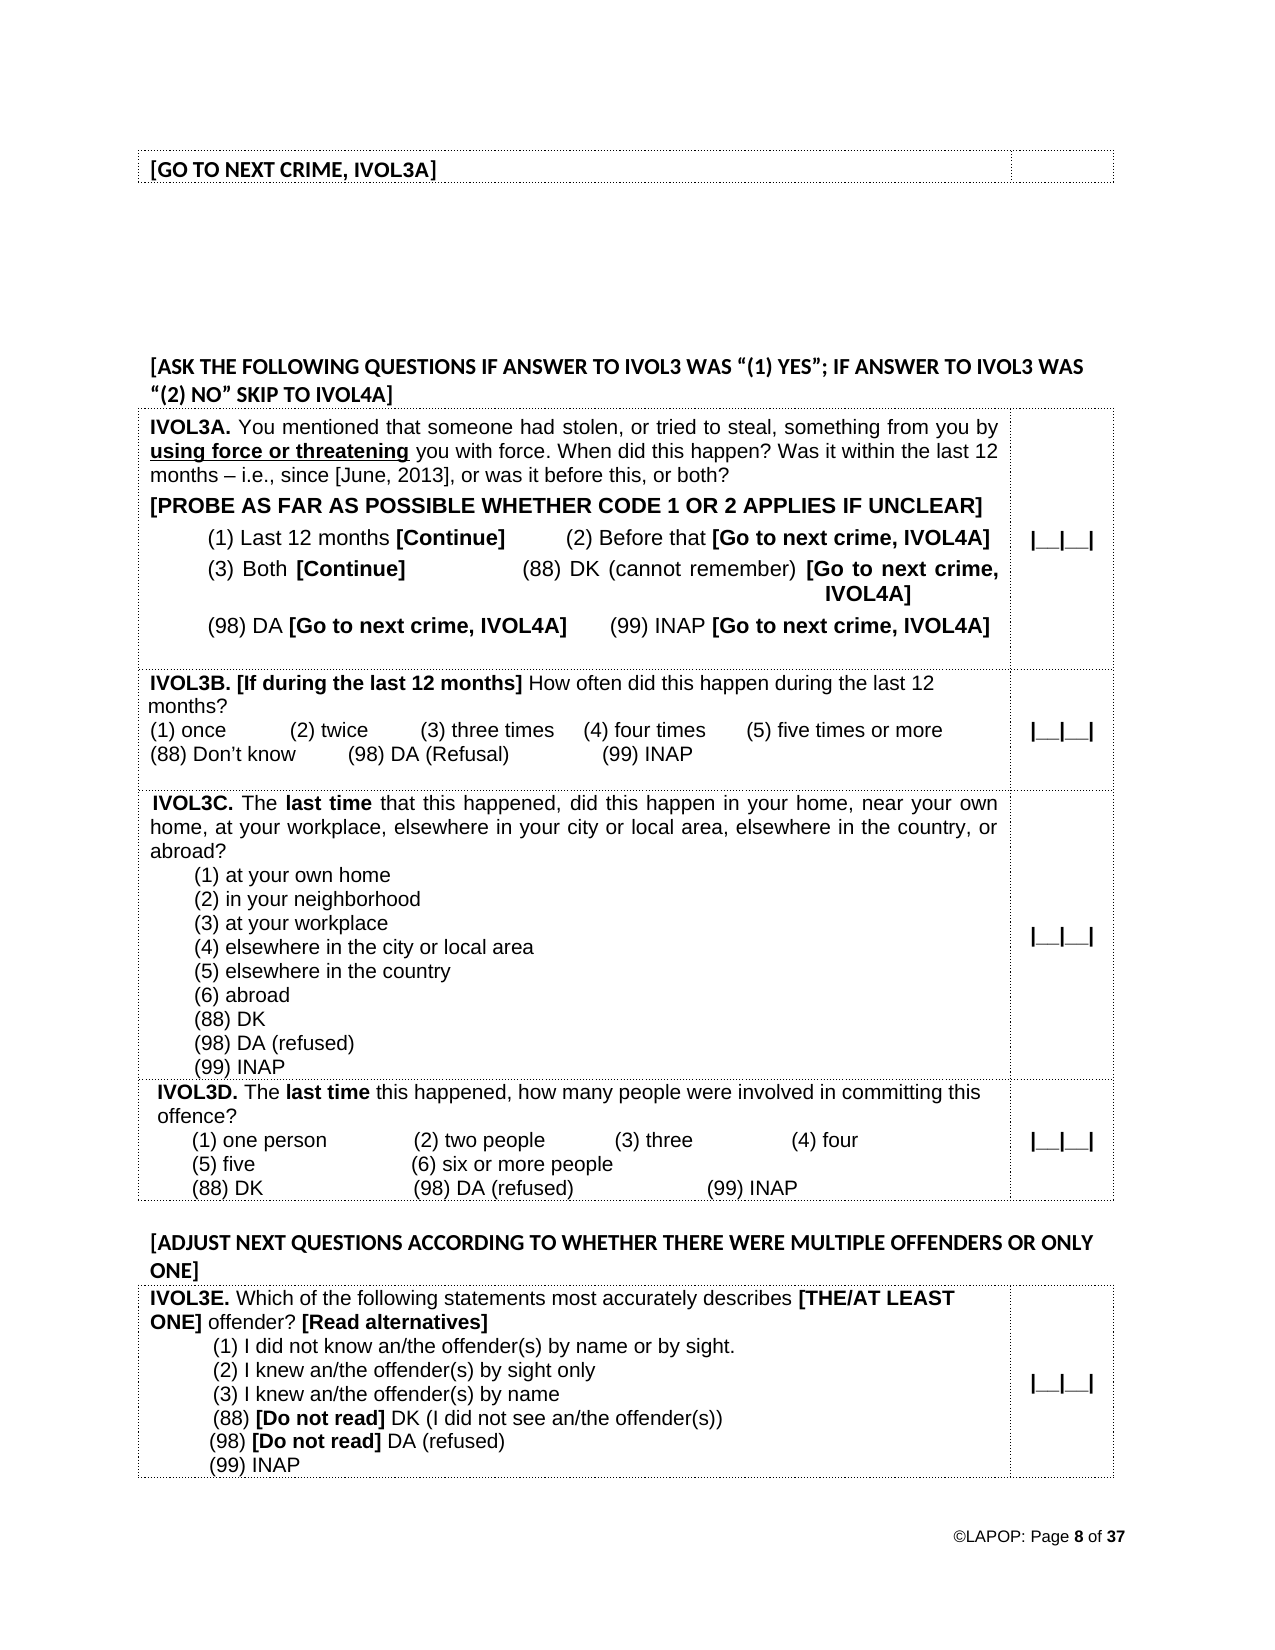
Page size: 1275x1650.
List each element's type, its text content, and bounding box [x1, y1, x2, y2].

text [ASK THE FOLLOWING QUESTIONS IF ANSWER TO IVOL3 WAS “(1) YES”; IF ANSWER TO IVOL3 WAS “(2) NO” SKIP TO IVOL4A] [150, 352, 1125, 408]
table_cell |__|__| [1011, 790, 1114, 1079]
table_cell |__|__| [1011, 150, 1114, 182]
table_header IVOL3A. You mentioned that someone had stolen, or tried to steal, something from you by using force or threatening you with force. When did this happen? Was it within the last 12 months – i.e., since [June, 2013], or was it before this, or both? [PROBE AS FAR AS POSSIBLE WHETHER CODE 1 OR 2 APPLIES IF UNCLEAR] (1) Last 12 months [Continue] (2) Before that [Go to next crime, IVOL4A] (3) Both [Continue] (88) DK (cannot remember) [Go to next crime, IVOL4A] (98) DA [Go to next crime, IVOL4A] (99) INAP [Go to next crime, IVOL4A] [139, 408, 1011, 669]
text [ADJUST NEXT QUESTIONS ACCORDING TO WHETHER THERE WERE MULTIPLE OFFENDERS OR ONLY ONE] [150, 1228, 1125, 1284]
table_header |__|__| [1011, 408, 1114, 669]
table_header |__|__| [1011, 1285, 1114, 1477]
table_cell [139, 150, 1011, 182]
table_cell |__|__| [1011, 1079, 1114, 1199]
table_header IVOL3E. Which of the following statements most accurately describes [THE/AT LEAST ONE] offender? [Read alternatives] (1) I did not know an/the offender(s) by name or by sight. (2) I knew an/the offender(s) by sight only (3) I knew an/the offender(s) by name (88) [Do not read] DK (I did not see an/the offender(s)) (98) [Do not read] DA (refused) (99) INAP [139, 1285, 1011, 1477]
table_cell IVOL3D. The last time this happened, how many people were involved in committing this offence? (1) one person (2) two people (3) three (4) four (5) five (6) six or more people (88) DK (98) DA (refused) (99) INAP [139, 1079, 1011, 1199]
table_cell IVOL3C. The last time that this happened, did this happen in your home, near your own home, at your workplace, elsewhere in your city or local area, elsewhere in the country, or abroad? (1) at your own home (2) in your neighborhood (3) at your workplace (4) elsewhere in the city or local area (5) elsewhere in the country (6) abroad (88) DK (98) DA (refused) (99) INAP [139, 790, 1011, 1079]
table_cell IVOL3B. [If during the last 12 months] How often did this happen during the last 12 months? (1) once (2) twice (3) three times (4) four times (5) five times or more (88) Don’t know (98) DA (Refusal) (99) INAP [139, 669, 1011, 790]
table_cell |__|__| [1011, 669, 1114, 790]
